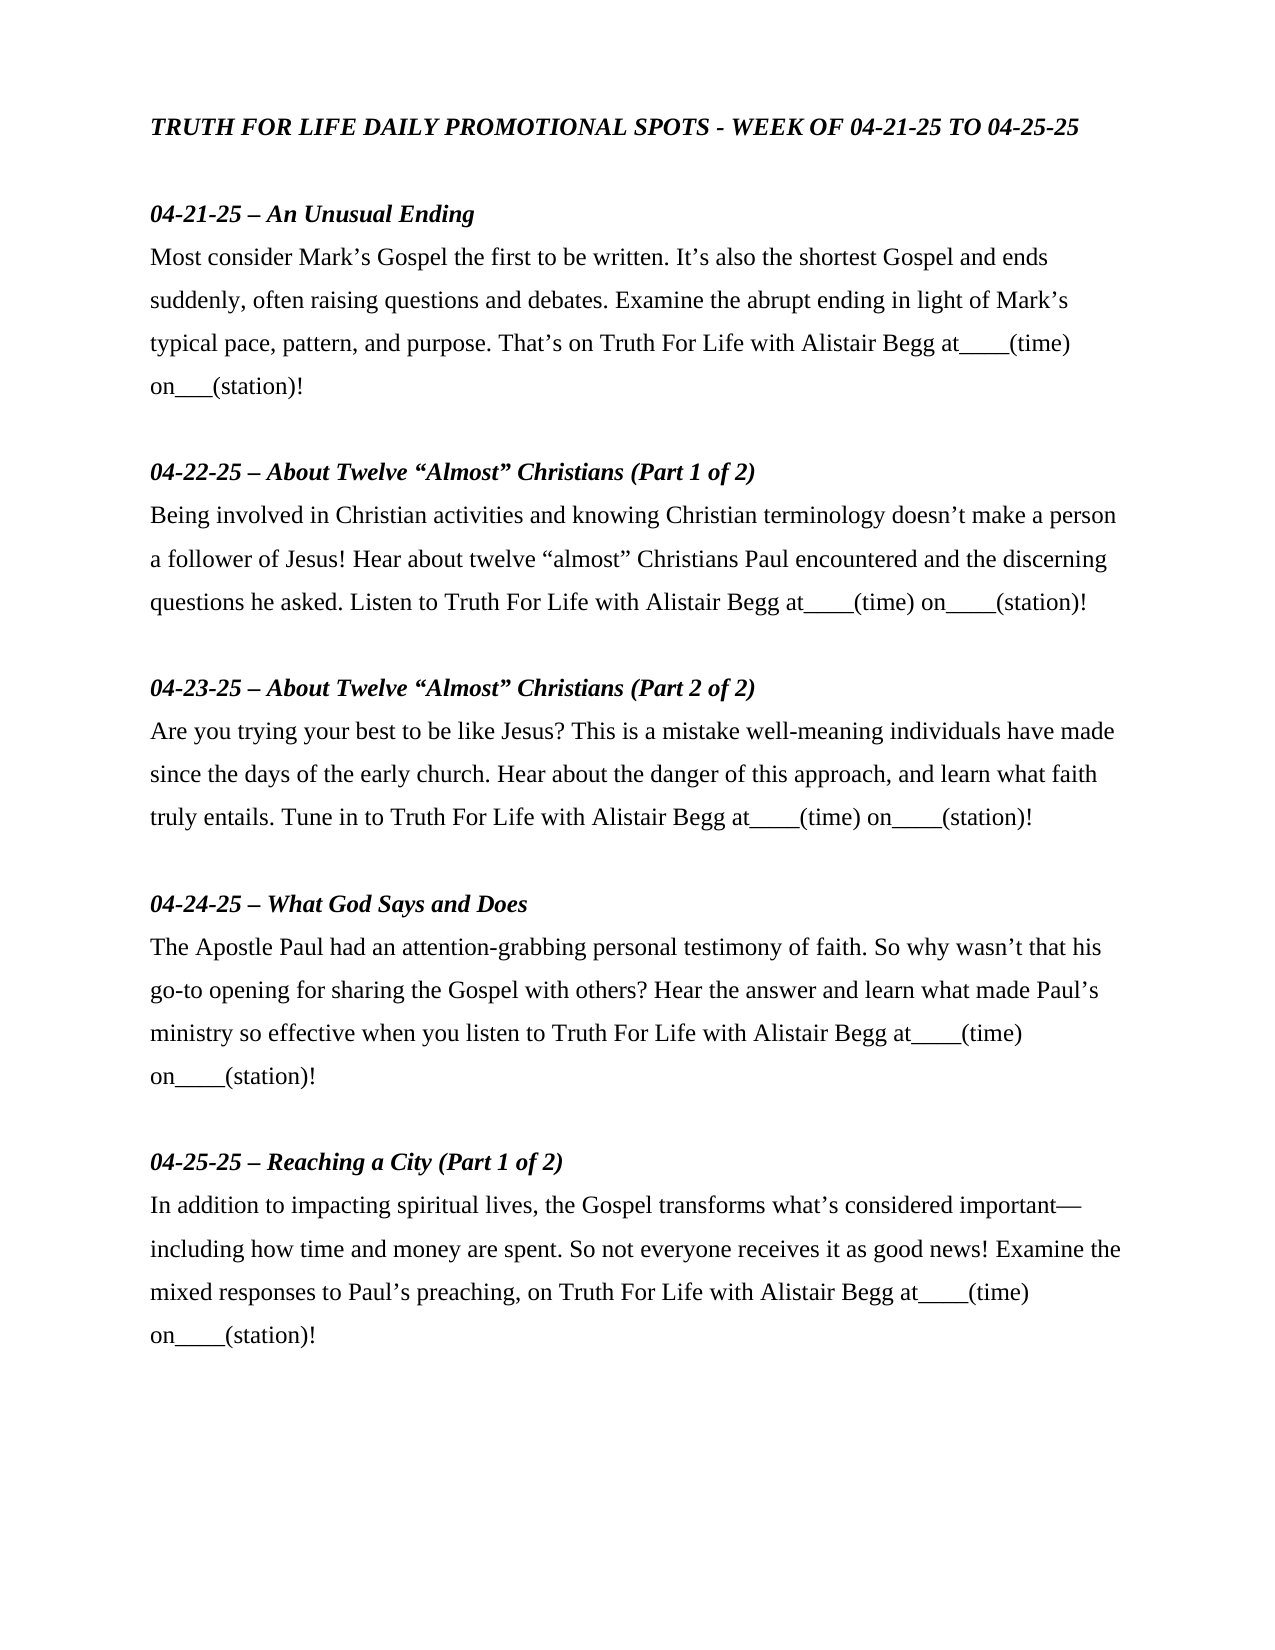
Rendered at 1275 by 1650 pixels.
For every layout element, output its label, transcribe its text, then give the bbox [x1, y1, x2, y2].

text Most consider Mark’s Gospel the first to be written. It’s also the shortest Gospel and ends suddenly, often raising questions and debates. Examine the abrupt ending in light of Mark’s typical pace, pattern, and purpose. That’s on Truth For Life with Alistair Begg at____(time) on___(station)! [150, 242, 1125, 400]
text 04-25-25 – Reaching a City (Part 1 of 2) [150, 1147, 1125, 1176]
text 04-21-25 – An Unusual Ending [150, 199, 1125, 227]
text Being involved in Christian activities and knowing Christian terminology doesn’t make a person a follower of Jesus! Hear about twelve “almost” Christians Paul encountered and the discerning questions he asked. Listen to Truth For Life with Alistair Begg at____(time) on____(station)! [150, 501, 1125, 616]
text 04-24-25 – What God Says and Does [150, 889, 1125, 917]
text 04-22-25 – About Twelve “Almost” Christians (Part 1 of 2) [150, 457, 1125, 486]
text Are you trying your best to be like Jesus? This is a mistake well-meaning individuals have made since the days of the early church. Hear about the danger of this approach, and learn what faith truly entails. Tune in to Truth For Life with Alistair Begg at____(time) on____(station)! [150, 716, 1125, 831]
text The Apostle Paul had an attention-grabbing personal testimony of faith. So why wasn’t that his go-to opening for sharing the Gospel with others? Hear the answer and learn what made Paul’s ministry so effective when you listen to Truth For Life with Alistair Begg at____(time) on____(station)! [150, 932, 1125, 1090]
text In addition to impacting spiritual lives, the Gospel transforms what’s considered important—including how time and money are spent. So not everyone receives it as good news! Examine the mixed responses to Paul’s preaching, on Truth For Life with Alistair Begg at____(time) on____(station)! [150, 1191, 1125, 1349]
text TRUTH FOR LIFE DAILY PROMOTIONAL SPOTS - WEEK OF 04-21-25 TO 04-25-25 [150, 112, 1125, 141]
text 04-23-25 – About Twelve “Almost” Christians (Part 2 of 2) [150, 673, 1125, 702]
